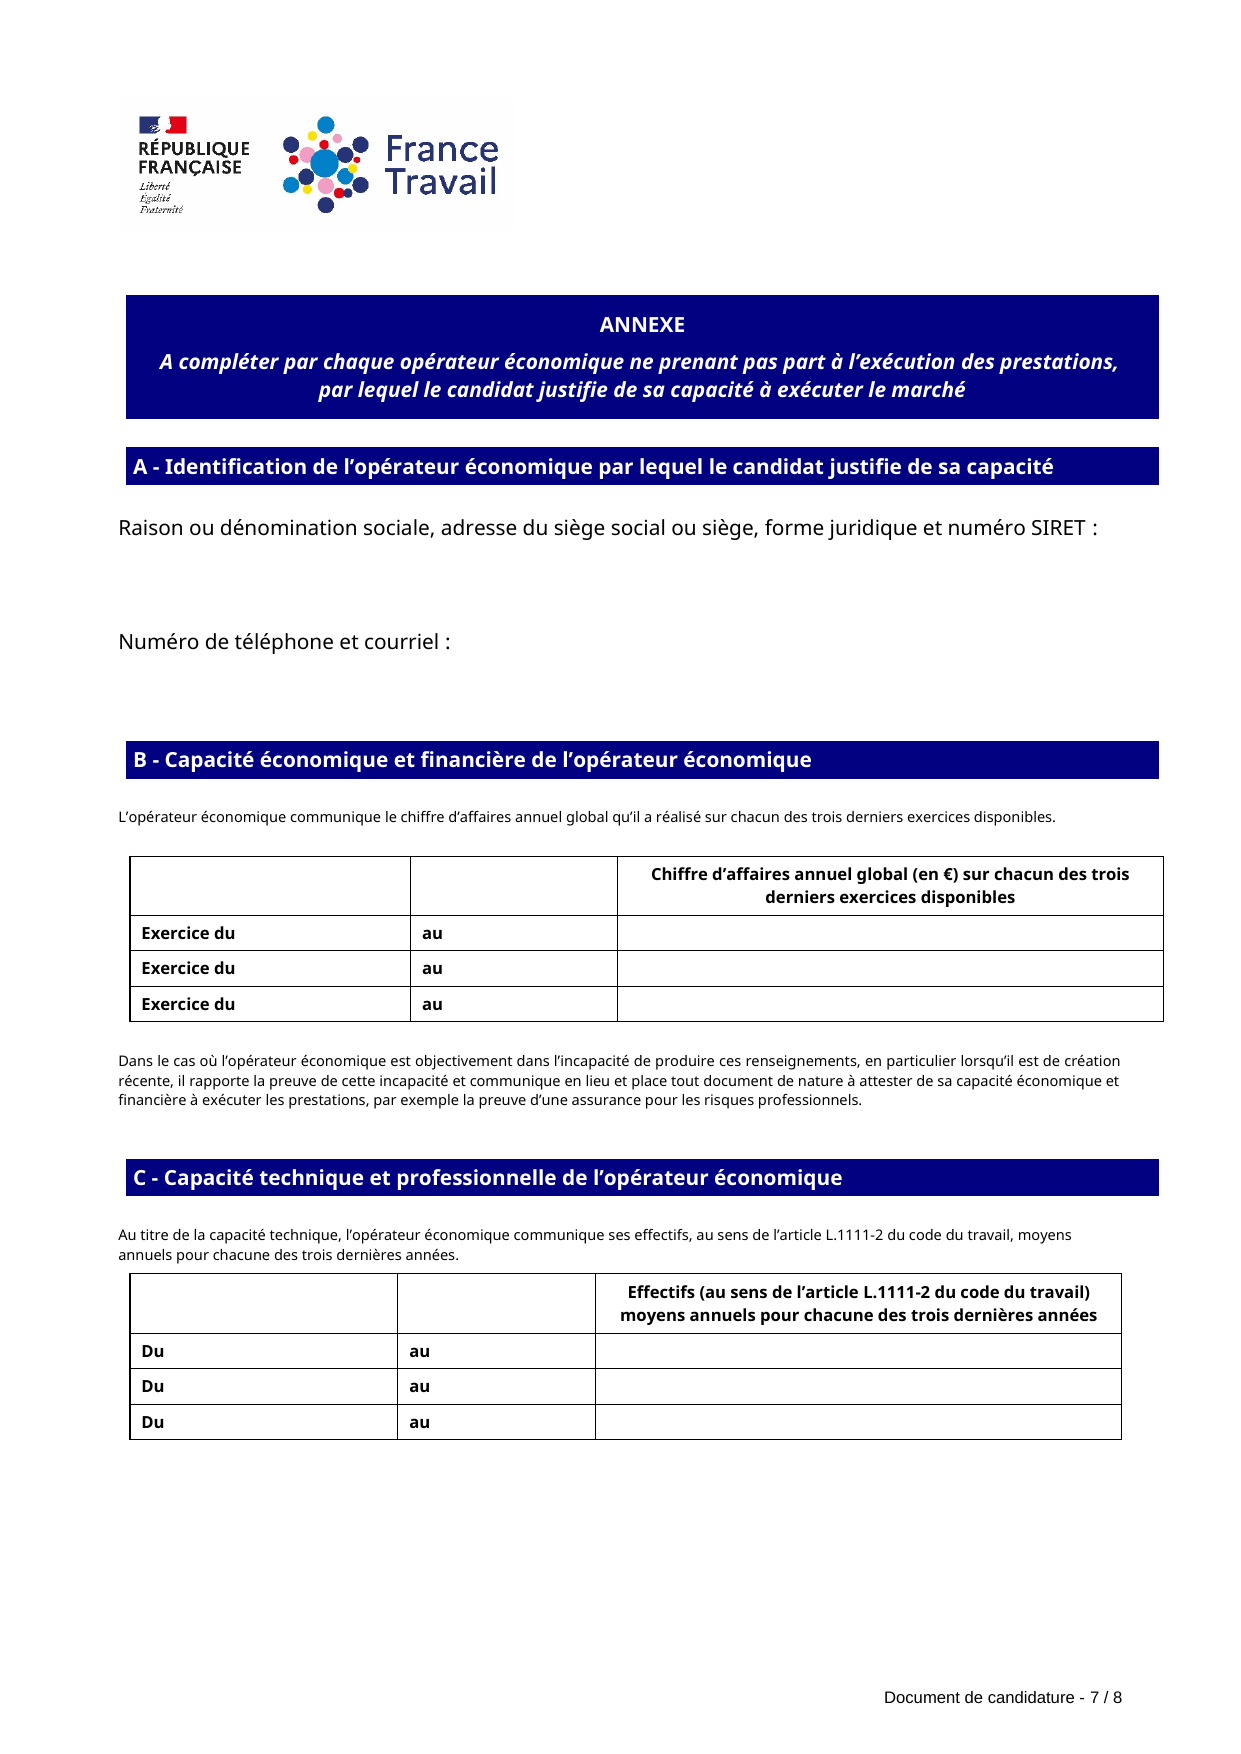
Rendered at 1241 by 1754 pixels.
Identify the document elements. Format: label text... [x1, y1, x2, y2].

table_cell [596, 1405, 1121, 1439]
table_cell [596, 1369, 1121, 1403]
table_header Chiffre d’affaires annuel global (en €) sur chacun des trois derniers exercices disponibles [618, 857, 1163, 915]
table_header Effectifs (au sens de l’article L.1111-2 du code du travail) moyens annuels pour chacune des trois dernières années [596, 1274, 1121, 1333]
table_header ANNEXE A compléter par chaque opérateur économique ne prenant pas part à l’exécution des prestations, par lequel le candidat justifie de sa capacité à exécuter le marché [126, 295, 1159, 419]
table_cell [618, 951, 1163, 986]
table_cell au [398, 1405, 595, 1439]
table_header [131, 1274, 397, 1333]
table_cell au [411, 951, 617, 986]
table_cell au [411, 916, 617, 950]
text L’opérateur économique communique le chiffre d’affaires annuel global qu’il a réalisé sur chacun des trois derniers exercices disponibles. [118, 807, 1122, 827]
table_cell Du [131, 1369, 397, 1403]
table_cell [596, 1334, 1121, 1368]
table_cell au [398, 1369, 595, 1403]
table_header [131, 857, 410, 915]
table_cell Exercice du [131, 951, 410, 986]
table_header C - Capacité technique et professionnelle de l’opérateur économique [126, 1159, 1159, 1196]
text Raison ou dénomination sociale, adresse du siège social ou siège, forme juridique et numéro SIRET : [118, 513, 1122, 542]
table_cell [618, 916, 1163, 950]
text Numéro de téléphone et courriel : [118, 627, 1122, 656]
table_cell Exercice du [131, 916, 410, 950]
table_header A - Identification de l’opérateur économique par lequel le candidat justifie de sa capacité [126, 447, 1159, 485]
table_header B - Capacité économique et financière de l’opérateur économique [126, 741, 1159, 779]
table_header [411, 857, 617, 915]
table_cell Exercice du [131, 987, 410, 1021]
table_cell au [411, 987, 617, 1021]
table_header [398, 1274, 595, 1333]
text Au titre de la capacité technique, l’opérateur économique communique ses effectifs, au sens de l’article L.1111-2 du code du travail, moyens annuels pour chacune des trois dernières années. [118, 1225, 1122, 1264]
table_cell au [398, 1334, 595, 1368]
text Dans le cas où l’opérateur économique est objectivement dans l’incapacité de produire ces renseignements, en particulier lorsqu’il est de création récente, il rapporte la preuve de cette incapacité et communique en lieu et place tout document de nature à attester de sa capacité économique et financière à exécuter les prestations, par exemple la preuve d’une assurance pour les risques professionnels. [118, 1050, 1122, 1110]
table_cell Du [131, 1334, 397, 1368]
table_cell Du [131, 1405, 397, 1439]
table_cell [618, 987, 1163, 1021]
picture [122, 99, 515, 230]
